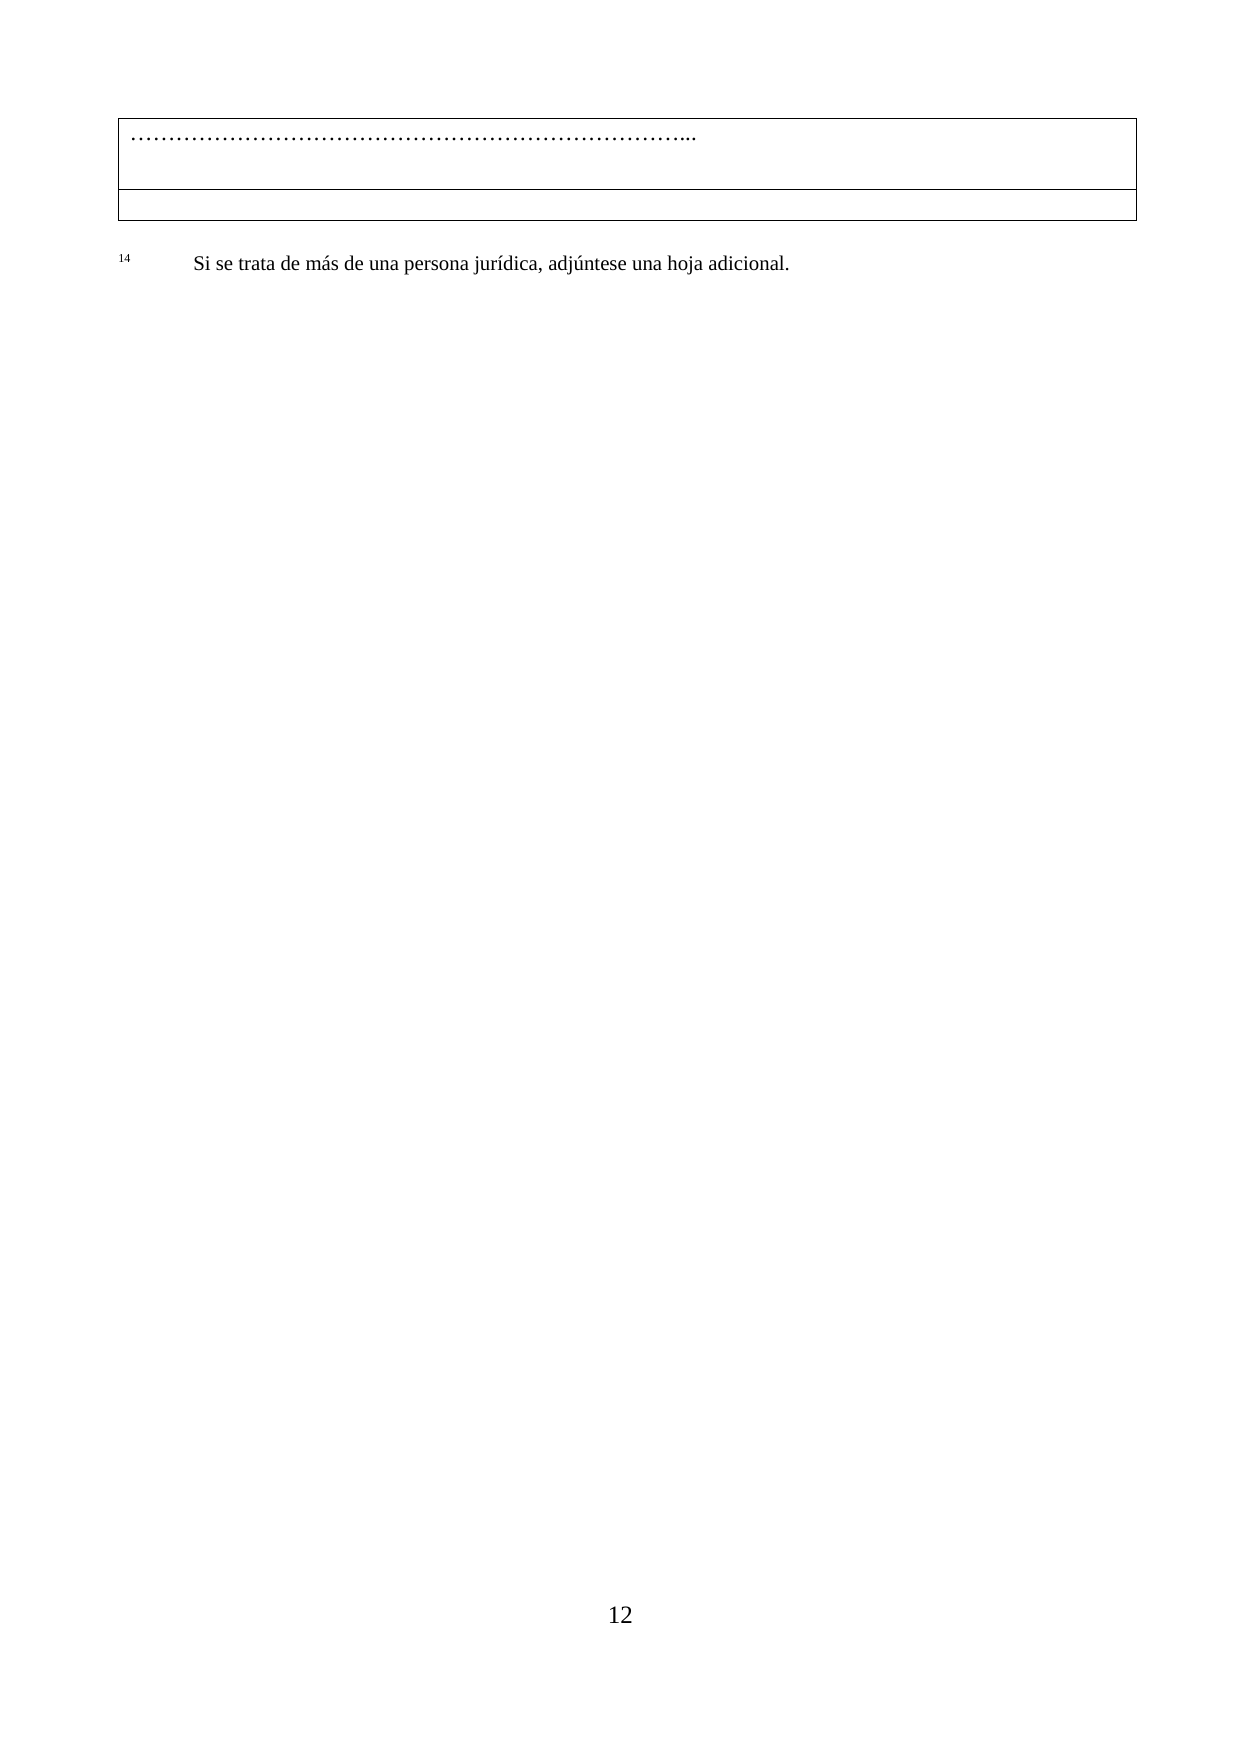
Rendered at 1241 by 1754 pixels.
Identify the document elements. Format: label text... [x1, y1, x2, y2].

text 14 Si se trata de más de una persona jurídica, adjúntese una hoja adicional. [118, 251, 1122, 275]
table_cell [119, 190, 1136, 220]
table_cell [119, 119, 1136, 189]
